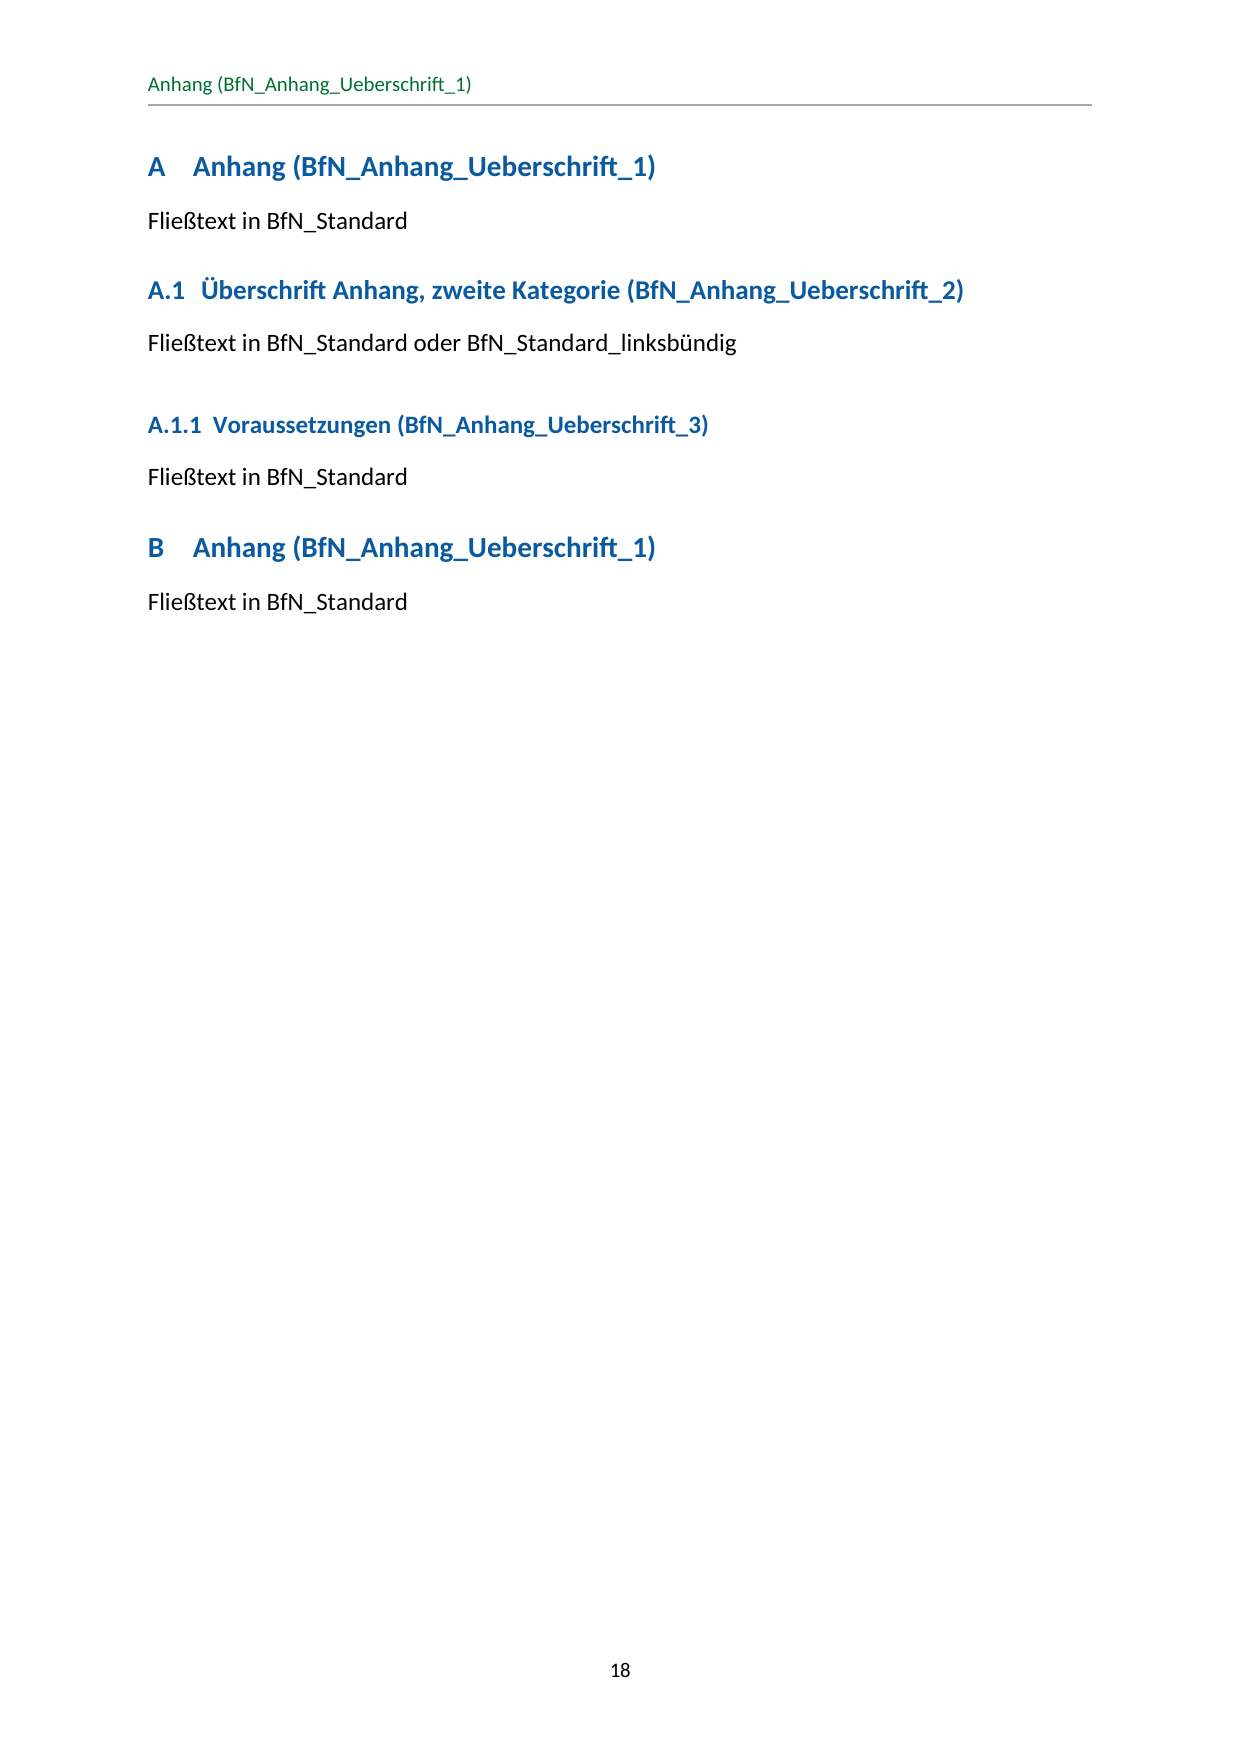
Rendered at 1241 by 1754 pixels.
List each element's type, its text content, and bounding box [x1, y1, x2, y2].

list Überschrift Anhang, zweite Kategorie (BfN_Anhang_Ueberschrift_2) [148, 273, 1092, 306]
list Anhang (BfN_Anhang_Ueberschrift_1) [148, 148, 1092, 183]
list Anhang (BfN_Anhang_Ueberschrift_1) [148, 529, 1092, 564]
text Fließtext in BfN_Standard [148, 585, 974, 617]
text Fließtext in BfN_Standard [148, 460, 1092, 491]
list Voraussetzungen (BfN_Anhang_Ueberschrift_3) [148, 408, 1092, 439]
text Fließtext in BfN_Standard [148, 204, 1092, 235]
text Fließtext in BfN_Standard oder BfN_Standard_linksbündig [148, 327, 1092, 358]
